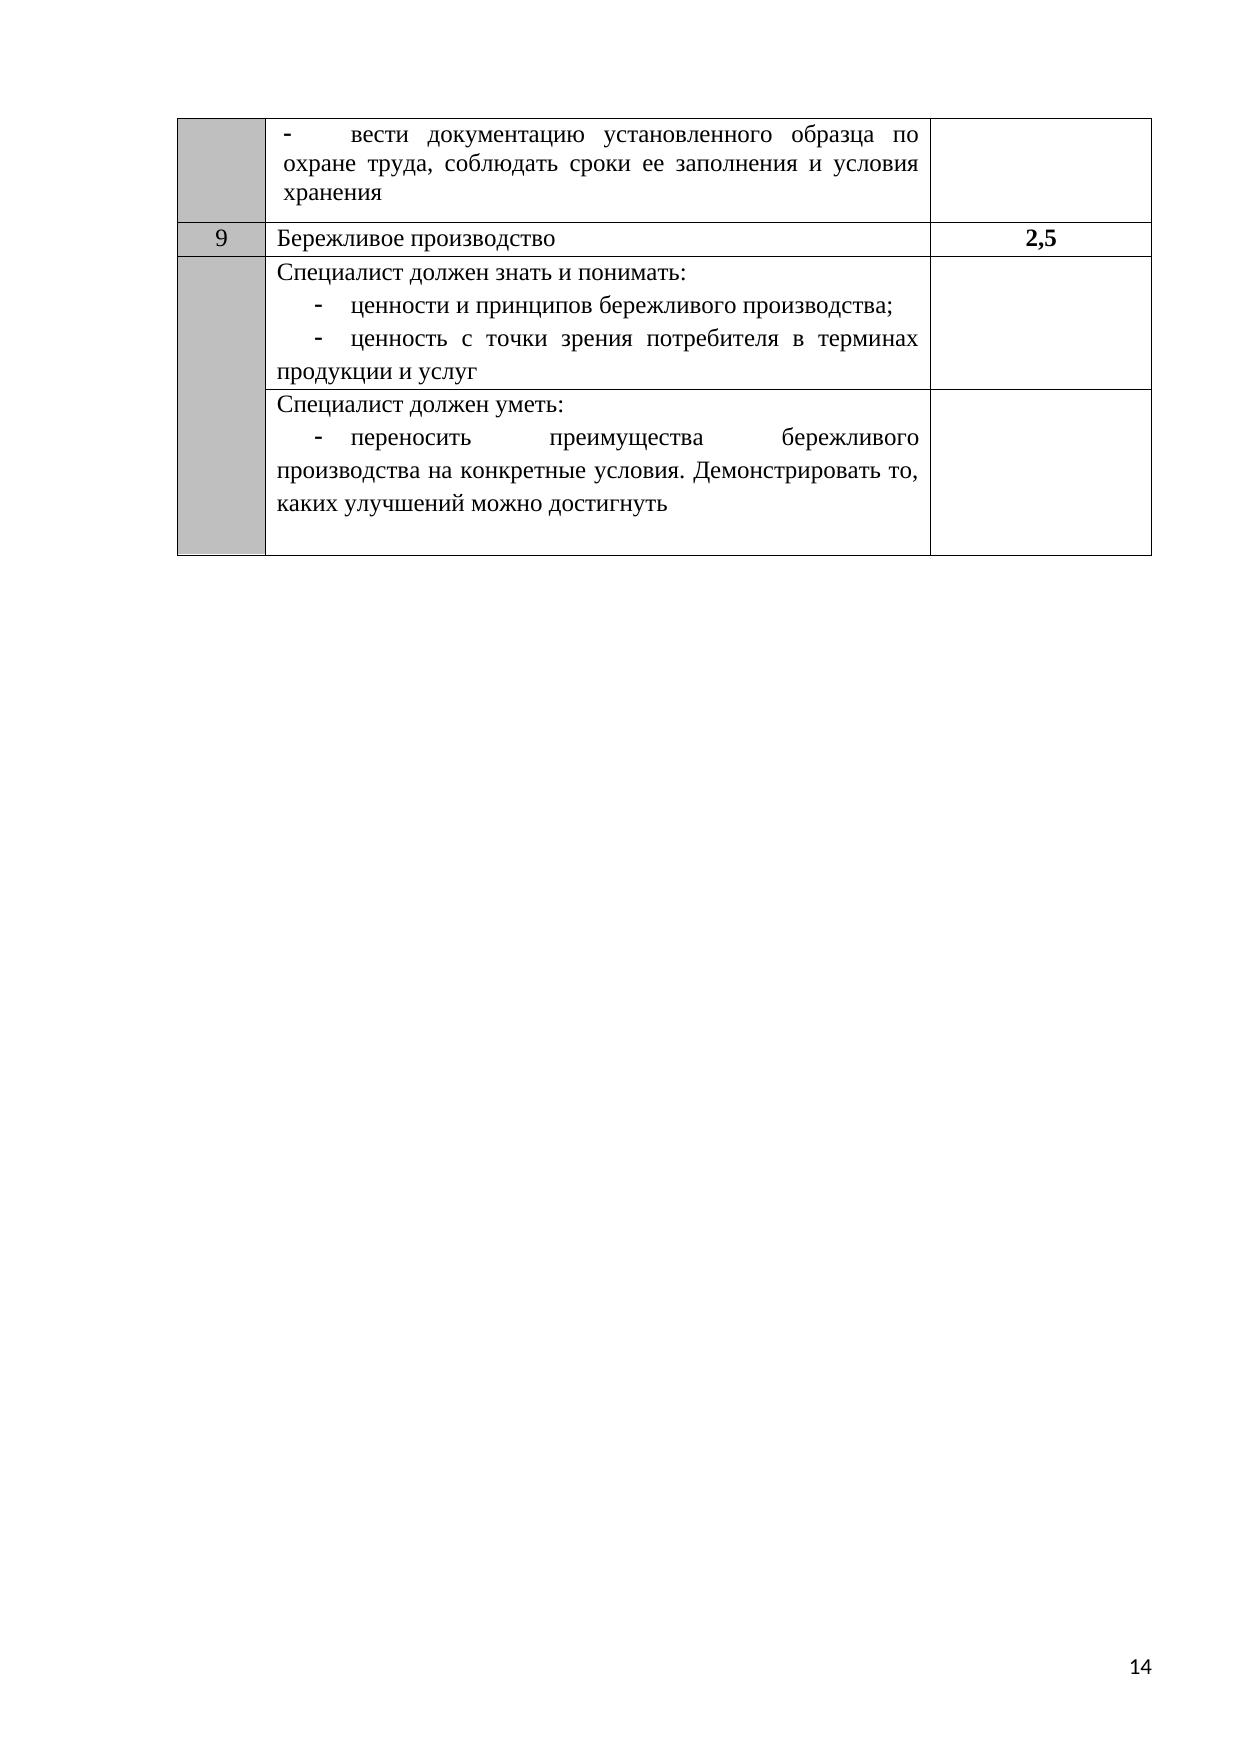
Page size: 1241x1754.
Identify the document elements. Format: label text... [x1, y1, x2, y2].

table_cell Специалист должен знать и понимать: ценности и принципов бережливого производства; ценность с точки зрения потребителя в терминах продукции и услуг [266, 257, 930, 388]
table_cell [931, 257, 1151, 388]
table_cell [931, 390, 1151, 554]
table_cell [178, 257, 265, 554]
table_cell Бережливое производство [266, 223, 930, 256]
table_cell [266, 119, 930, 222]
table_cell 2,5 [931, 223, 1151, 256]
table_cell 9 [178, 223, 265, 256]
table_cell Специалист должен уметь: переносить преимущества бережливого производства на конкретные условия. Демонстрировать то, каких улучшений можно достигнуть [266, 390, 930, 554]
table_cell [931, 119, 1151, 222]
